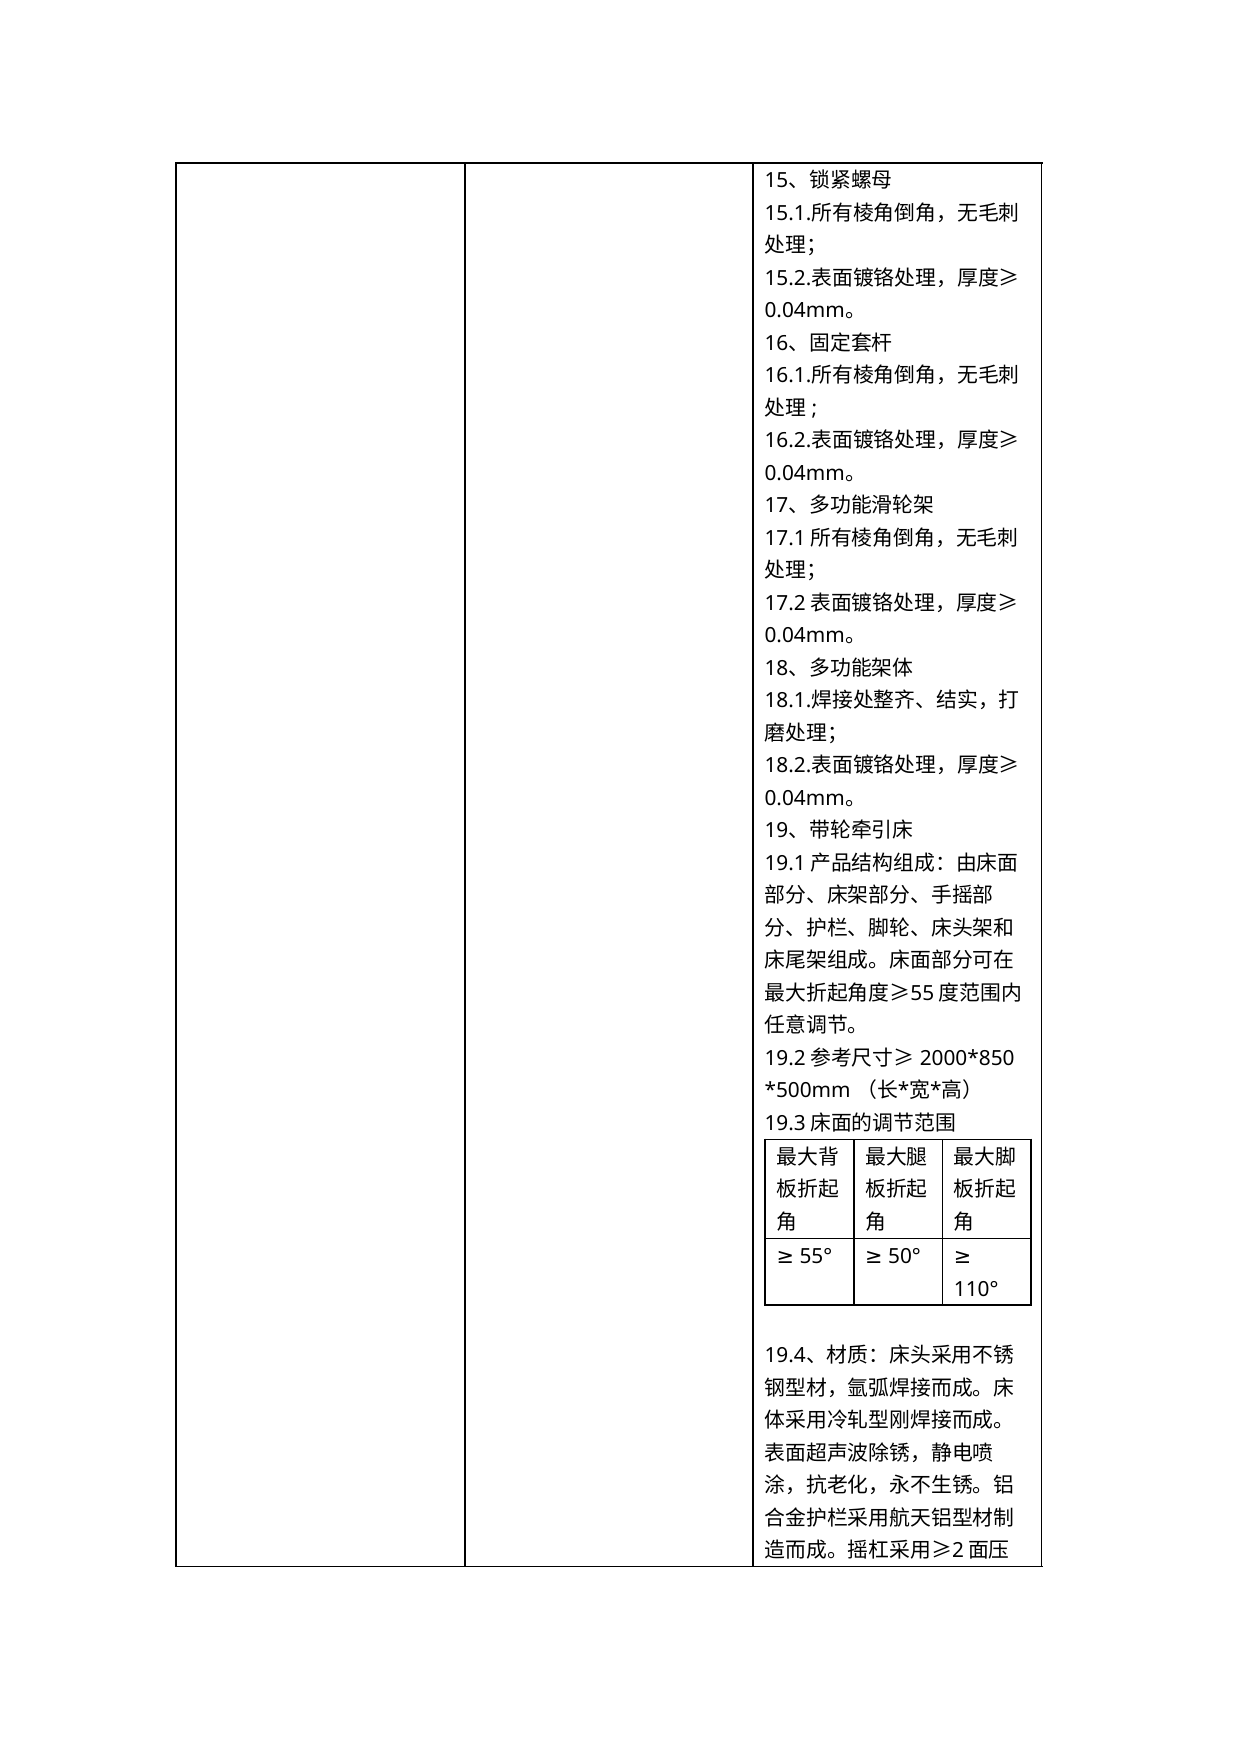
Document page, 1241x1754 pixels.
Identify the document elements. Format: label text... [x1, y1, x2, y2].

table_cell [754, 164, 1041, 1566]
table_cell 1 [177, 164, 464, 1566]
table_cell [466, 164, 752, 1566]
